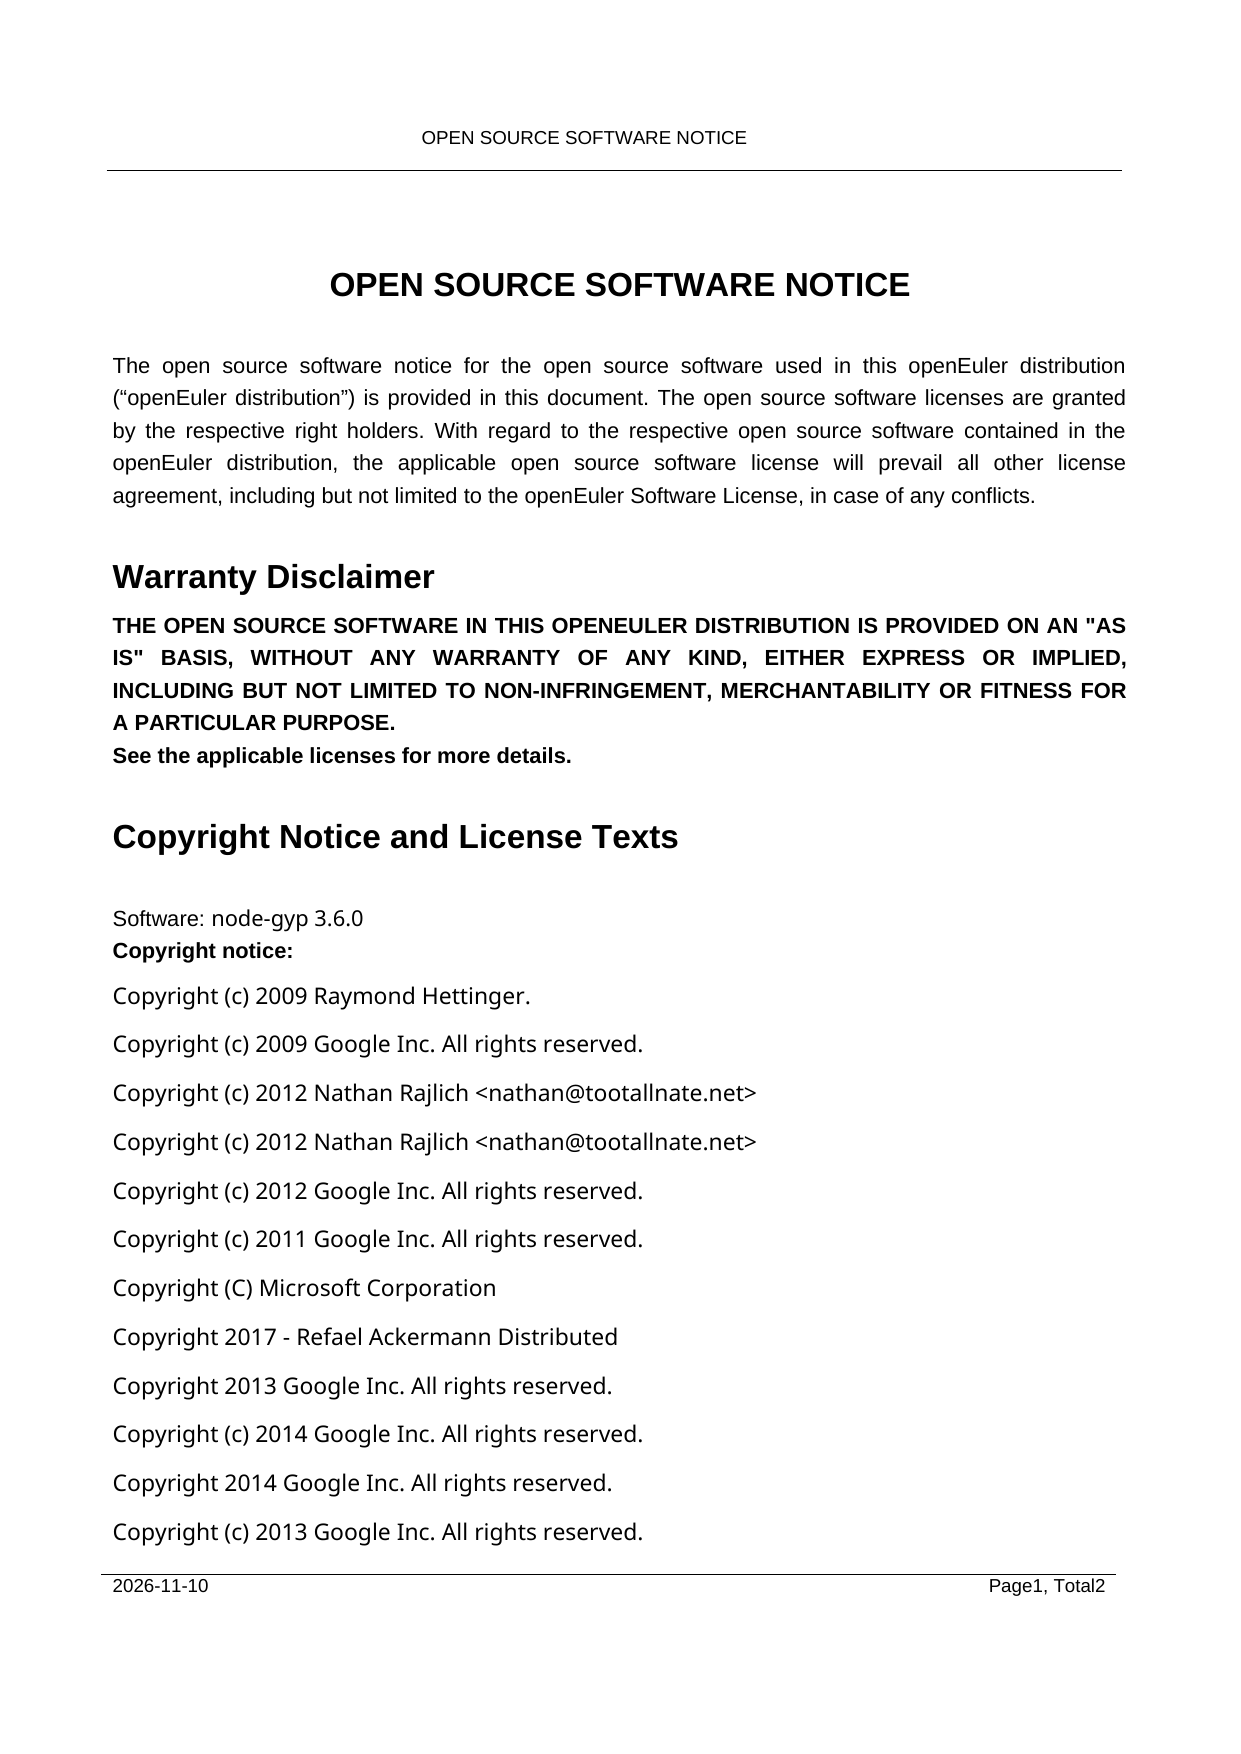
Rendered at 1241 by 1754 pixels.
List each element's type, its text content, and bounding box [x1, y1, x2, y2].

text Copyright notice: [112, 934, 1128, 966]
text THE OPEN SOURCE SOFTWARE IN THIS OPENEULER DISTRIBUTION IS PROVIDED ON AN "AS IS" BASIS, WITHOUT ANY WARRANTY OF ANY KIND, EITHER EXPRESS OR IMPLIED, INCLUDING BUT NOT LIMITED TO NON-INFRINGEMENT, MERCHANTABILITY OR FITNESS FOR A PARTICULAR PURPOSE. See the applicable licenses for more details. [112, 609, 1128, 771]
text Software: node-gyp 3.6.0 [112, 901, 1128, 934]
text The open source software notice for the open source software used in this openEuler distribution (“openEuler distribution”) is provided in this document. The open source software licenses are granted by the respective right holders. With regard to the respective open source software contained in the openEuler distribution, the applicable open source software license will prevail all other license agreement, including but not limited to the openEuler Software License, in case of any conflicts. [112, 349, 1128, 511]
text OPEN SOURCE SOFTWARE NOTICE [112, 251, 1128, 316]
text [112, 979, 1128, 1548]
text Warranty Disclaimer [112, 544, 1128, 609]
text Copyright Notice and License Texts [112, 804, 1128, 869]
